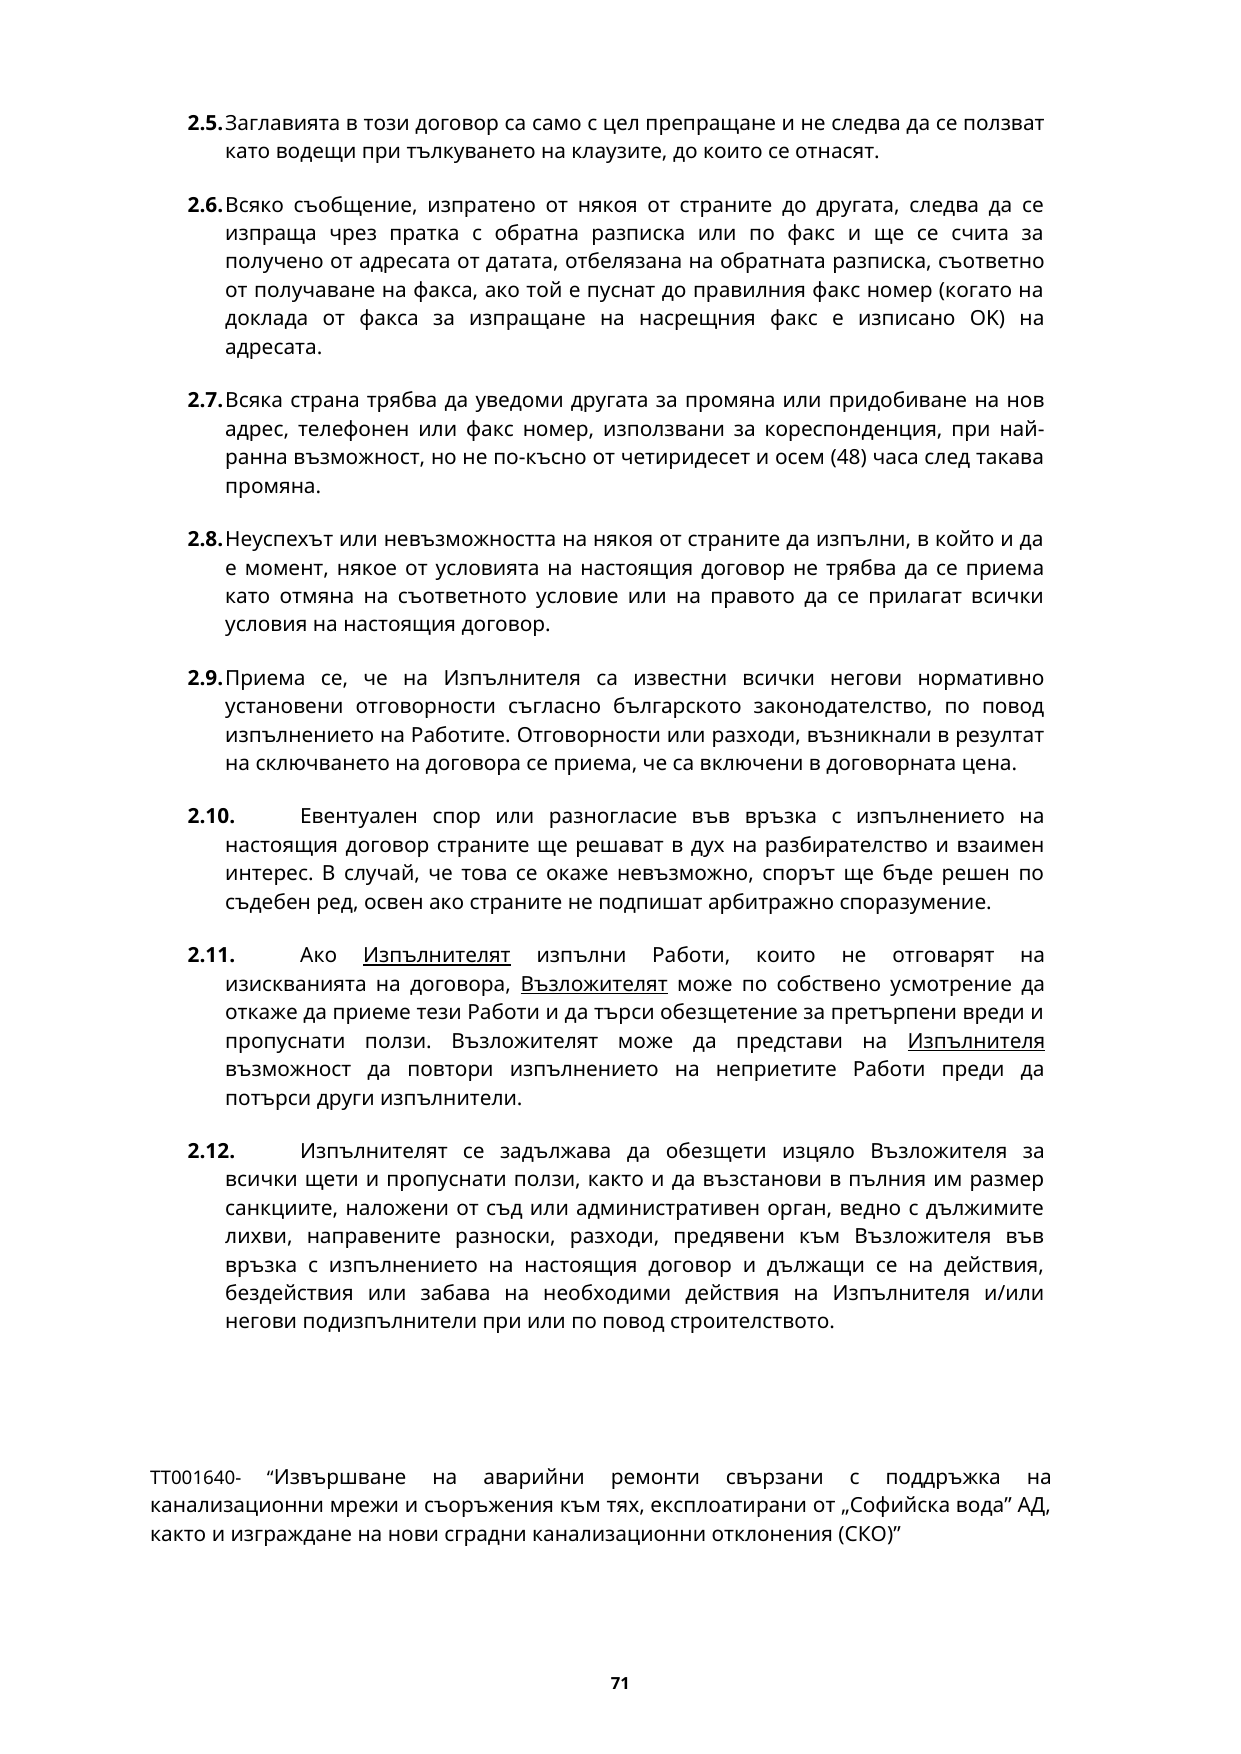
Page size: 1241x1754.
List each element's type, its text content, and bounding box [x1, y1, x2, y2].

list Евентуален спор или разногласие във връзка с изпълнението на настоящия договор страните ще решават в дух на разбирателство и взаимен интерес. В случай, че това се окаже невъзможно, спорът ще бъде решен по съдебен ред, освен ако страните не подпишат арбитражно споразумение. [187, 802, 1045, 915]
list Всяко съобщение, изпратено от някоя от страните до другата, следва да се изпраща чрез пратка с обратна разписка или по факс и ще се счита за получено от адресата от датата, отбелязана на обратната разписка, съответно от получаване на факса, ако той е пуснат до правилния факс номер (когато на доклада от факса за изпращане на насрещния факс е изписано OK) на адресата. [187, 190, 1045, 360]
list Неуспехът или невъзможността на някоя от страните да изпълни, в който и да е момент, някое от условията на настоящия договор не трябва да се приема като отмяна на съответното условие или на правото да се прилагат всички условия на настоящия договор. [187, 524, 1045, 638]
list Изпълнителят се задължава да обезщети изцяло Възложителя за всички щети и пропуснати ползи, както и да възстанови в пълния им размер санкциите, наложени от съд или административен орган, ведно с дължимите лихви, направените разноски, разходи, предявени към Възложителя във връзка с изпълнението на настоящия договор и дължащи се на действия, бездействия или забава на необходими действия на Изпълнителя и/или негови подизпълнители при или по повод строителството. [187, 1136, 1045, 1335]
list Заглавията в този договор са само с цел препращане и не следва да се ползват като водещи при тълкуването на клаузите, до които се отнасят. [187, 108, 1045, 165]
list Приема се, че на Изпълнителя са известни всички негови нормативно установени отговорности съгласно българското законодателство, по повод изпълнението на Работите. Отговорности или разходи, възникнали в резултат на сключването на договора се приема, че са включени в договорната цена. [187, 663, 1045, 777]
list Всяка страна трябва да уведоми другата за промяна или придобиване на нов адрес, телефонен или факс номер, използвани за кореспонденция, при най-ранна възможност, но не по-късно от четиридесет и осем (48) часа след такава промяна. [187, 385, 1045, 499]
list Ако Изпълнителят изпълни Работи, които не отговарят на изискванията на договора, Възложителят може по собствено усмотрение да откаже да приеме тези Работи и да търси обезщетение за претърпени вреди и пропуснати ползи. Възложителят може да представи на Изпълнителя възможност да повтори изпълнението на неприетите Работи преди да потърси други изпълнители. [187, 940, 1045, 1111]
